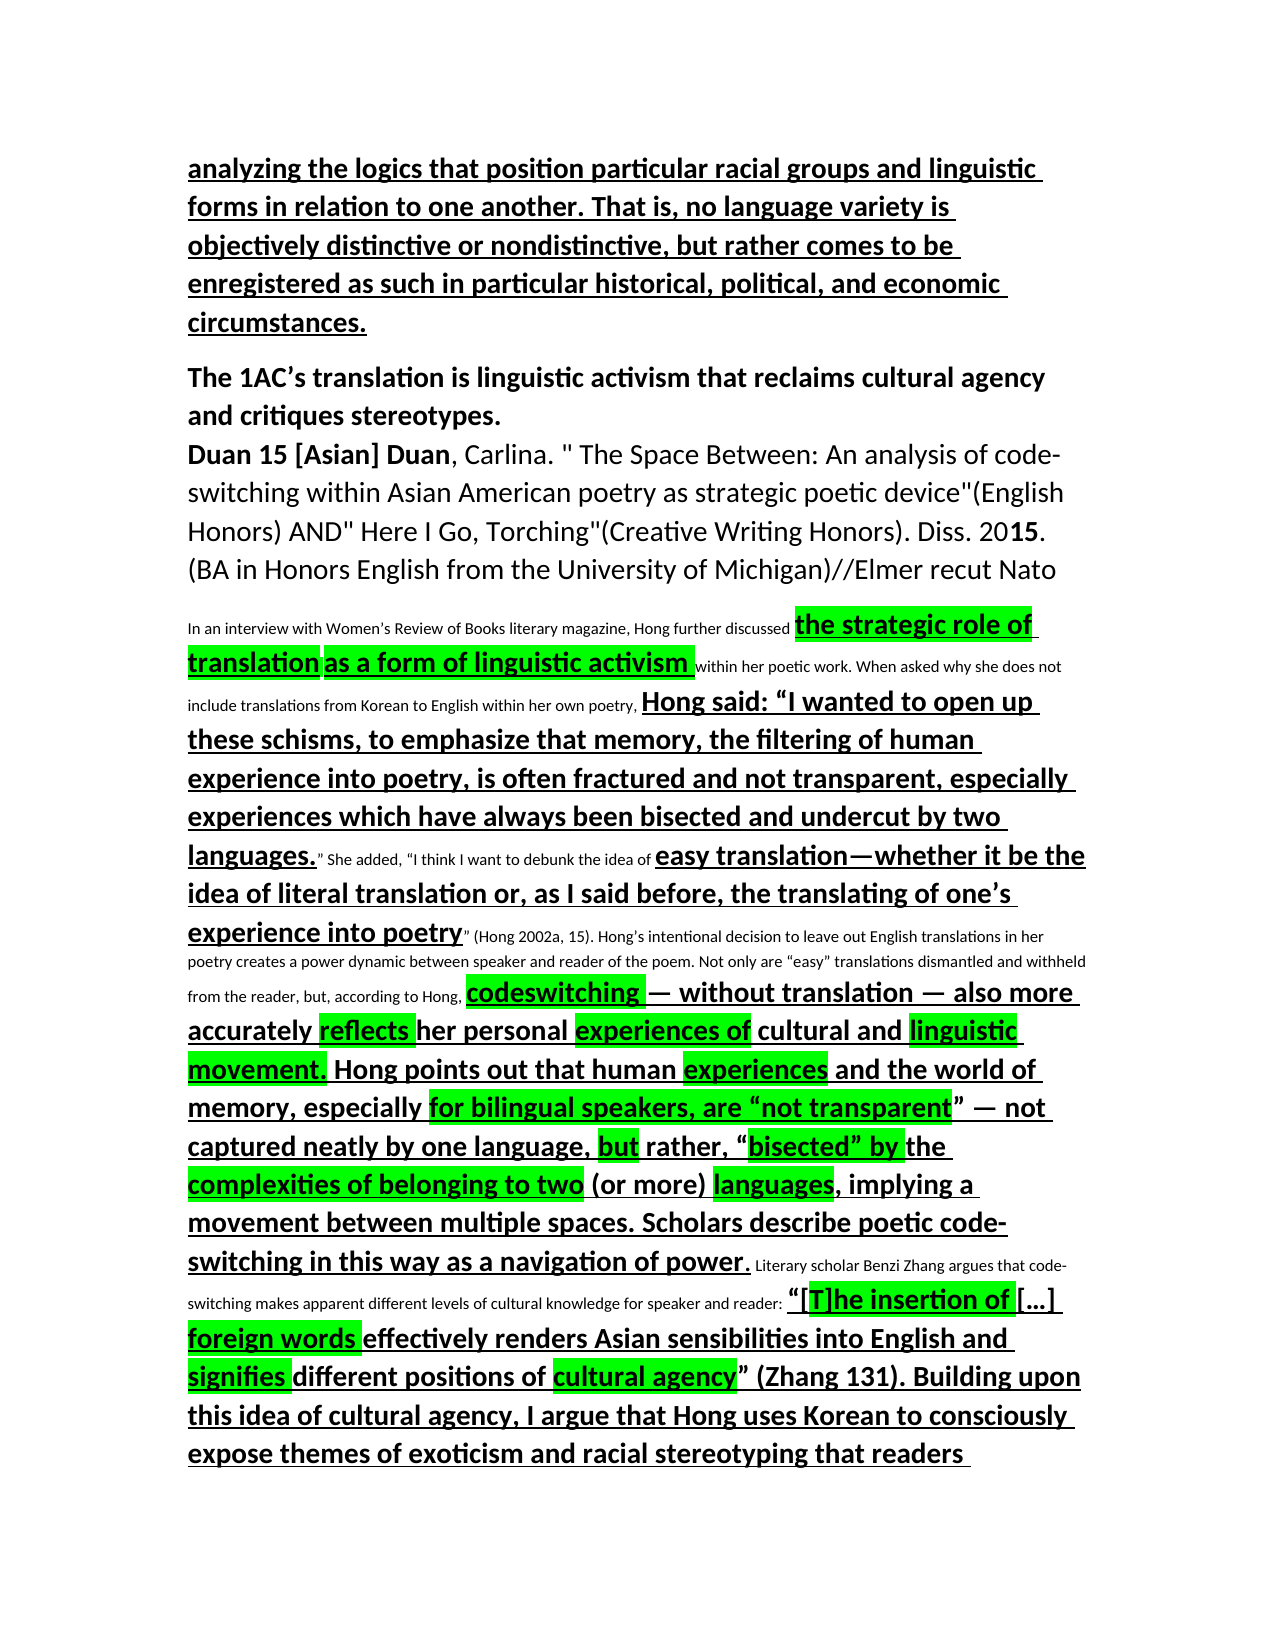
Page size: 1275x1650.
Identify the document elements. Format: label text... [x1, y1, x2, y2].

text Duan 15 [Asian] Duan, Carlina. " The Space Between: An analysis of code-switching within Asian American poetry as strategic poetic device"(English Honors) AND" Here I Go, Torching"(Creative Writing Honors). Diss. 2015. (BA in Honors English from the University of Michigan)//Elmer recut Nato [187, 436, 1087, 587]
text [187, 150, 1087, 339]
subtitle The 1AC’s translation is linguistic activism that reclaims cultural agency and critiques stereotypes. [187, 359, 1087, 433]
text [187, 606, 1087, 1471]
